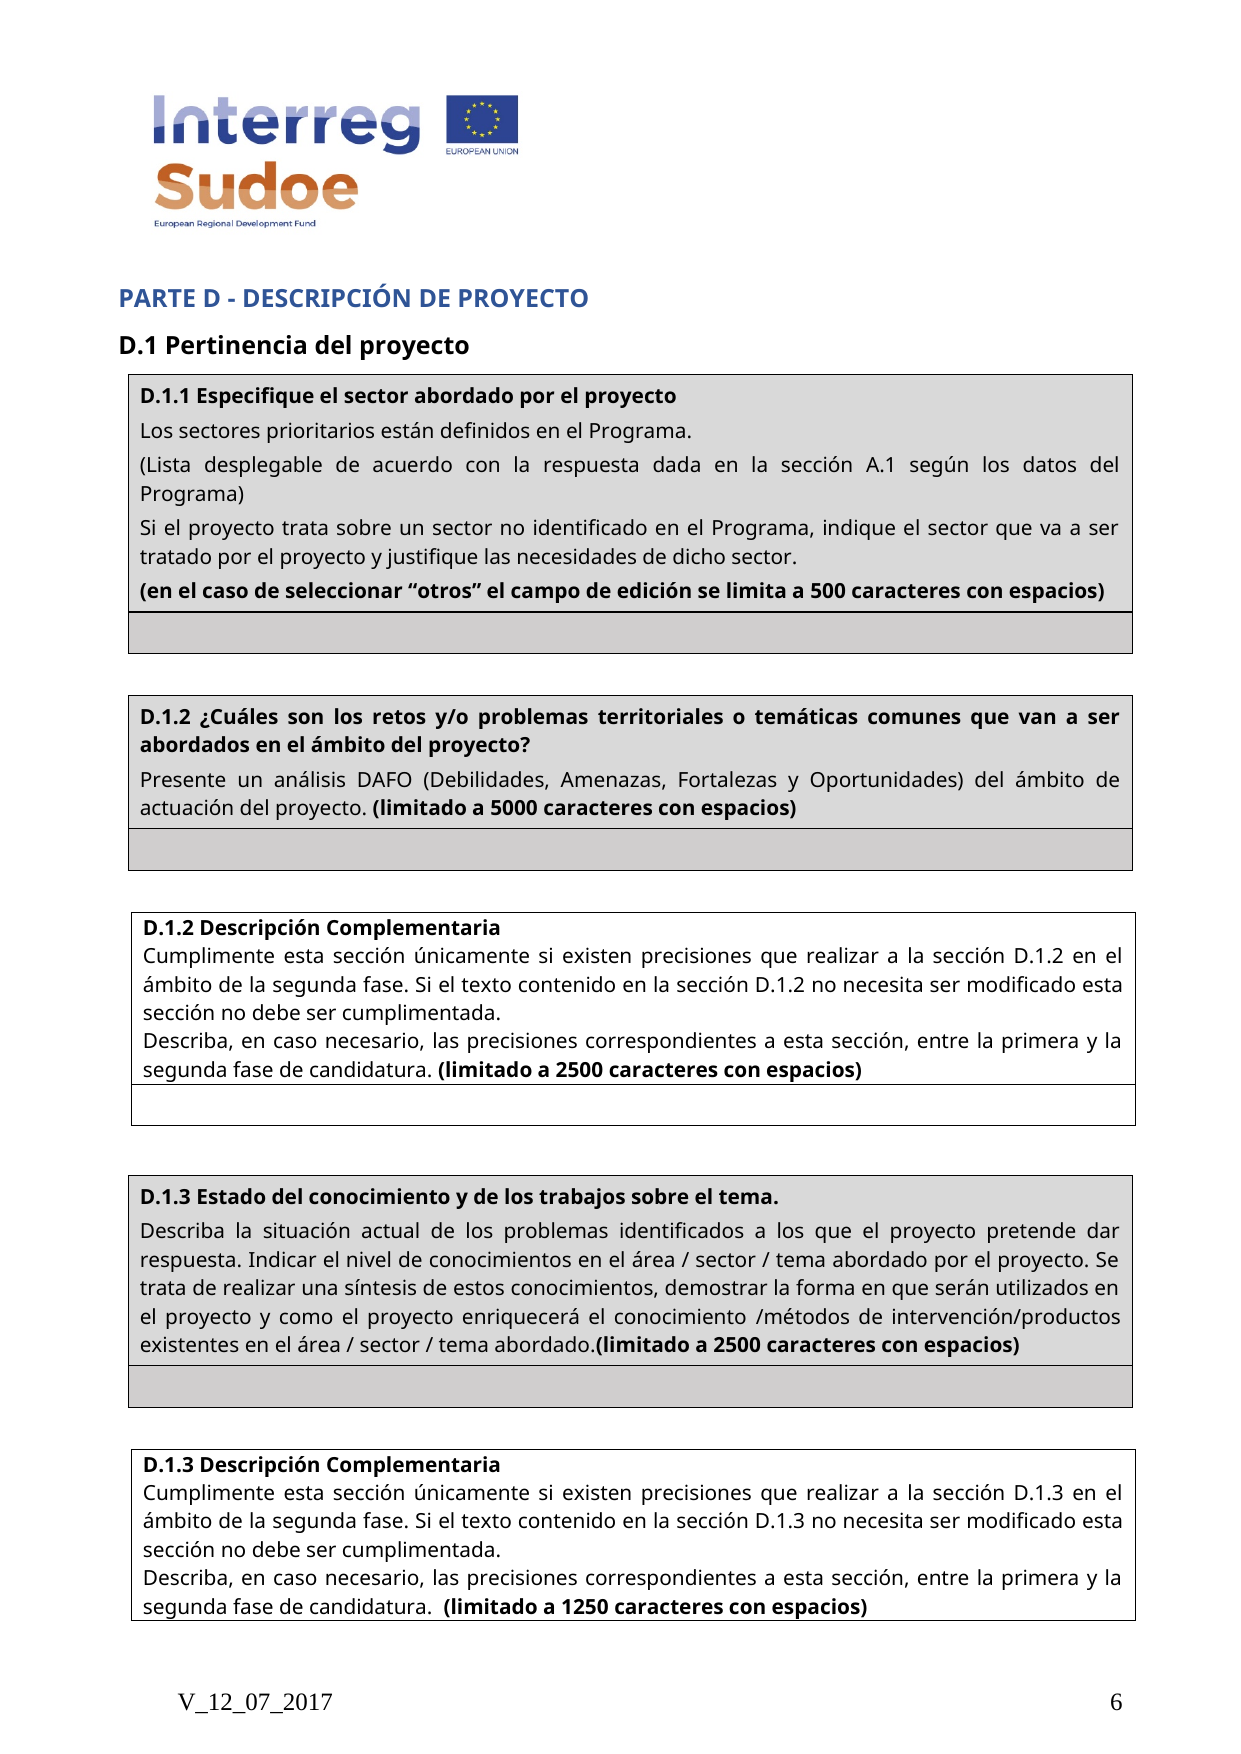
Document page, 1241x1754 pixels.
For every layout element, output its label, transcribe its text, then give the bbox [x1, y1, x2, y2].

table_cell [129, 613, 1132, 653]
table_cell [129, 1366, 1132, 1407]
table_cell [132, 1085, 1135, 1125]
picture [118, 59, 553, 261]
table_header D.1.3 Descripción Complementaria Cumplimente esta sección únicamente si existen precisiones que realizar a la sección D.1.3 en el ámbito de la segunda fase. Si el texto contenido en la sección D.1.3 no necesita ser modificado esta sección no debe ser cumplimentada. Describa, en caso necesario, las precisiones correspondientes a esta sección, entre la primera y la segunda fase de candidatura. (limitado a 1250 caracteres con espacios) [132, 1450, 1135, 1620]
table_header D.1.1 Especifique el sector abordado por el proyecto Los sectores prioritarios están definidos en el Programa. (Lista desplegable de acuerdo con la respuesta dada en la sección A.1 según los datos del Programa) Si el proyecto trata sobre un sector no identificado en el Programa, indique el sector que va a ser tratado por el proyecto y justifique las necesidades de dicho sector. (en el caso de seleccionar “otros” el campo de edición se limita a 500 caracteres con espacios) [129, 375, 1132, 611]
table_header D.1.2 ¿Cuáles son los retos y/o problemas territoriales o temáticas comunes que van a ser abordados en el ámbito del proyecto? Presente un análisis DAFO (Debilidades, Amenazas, Fortalezas y Oportunidades) del ámbito de actuación del proyecto. (limitado a 5000 caracteres con espacios) [129, 696, 1132, 828]
text D.1 Pertinencia del proyecto [118, 327, 1122, 362]
table_header D.1.3 Estado del conocimiento y de los trabajos sobre el tema. Describa la situación actual de los problemas identificados a los que el proyecto pretende dar respuesta. Indicar el nivel de conocimientos en el área / sector / tema abordado por el proyecto. Se trata de realizar una síntesis de estos conocimientos, demostrar la forma en que serán utilizados en el proyecto y como el proyecto enriquecerá el conocimiento /métodos de intervención/productos existentes en el área / sector / tema abordado.(limitado a 2500 caracteres con espacios) [129, 1176, 1132, 1365]
text PARTE D - DESCRIPCIÓN DE PROYECTO [118, 281, 1122, 315]
table_cell [129, 829, 1132, 870]
table_header D.1.2 Descripción Complementaria Cumplimente esta sección únicamente si existen precisiones que realizar a la sección D.1.2 en el ámbito de la segunda fase. Si el texto contenido en la sección D.1.2 no necesita ser modificado esta sección no debe ser cumplimentada. Describa, en caso necesario, las precisiones correspondientes a esta sección, entre la primera y la segunda fase de candidatura. (limitado a 2500 caracteres con espacios) [132, 913, 1135, 1083]
